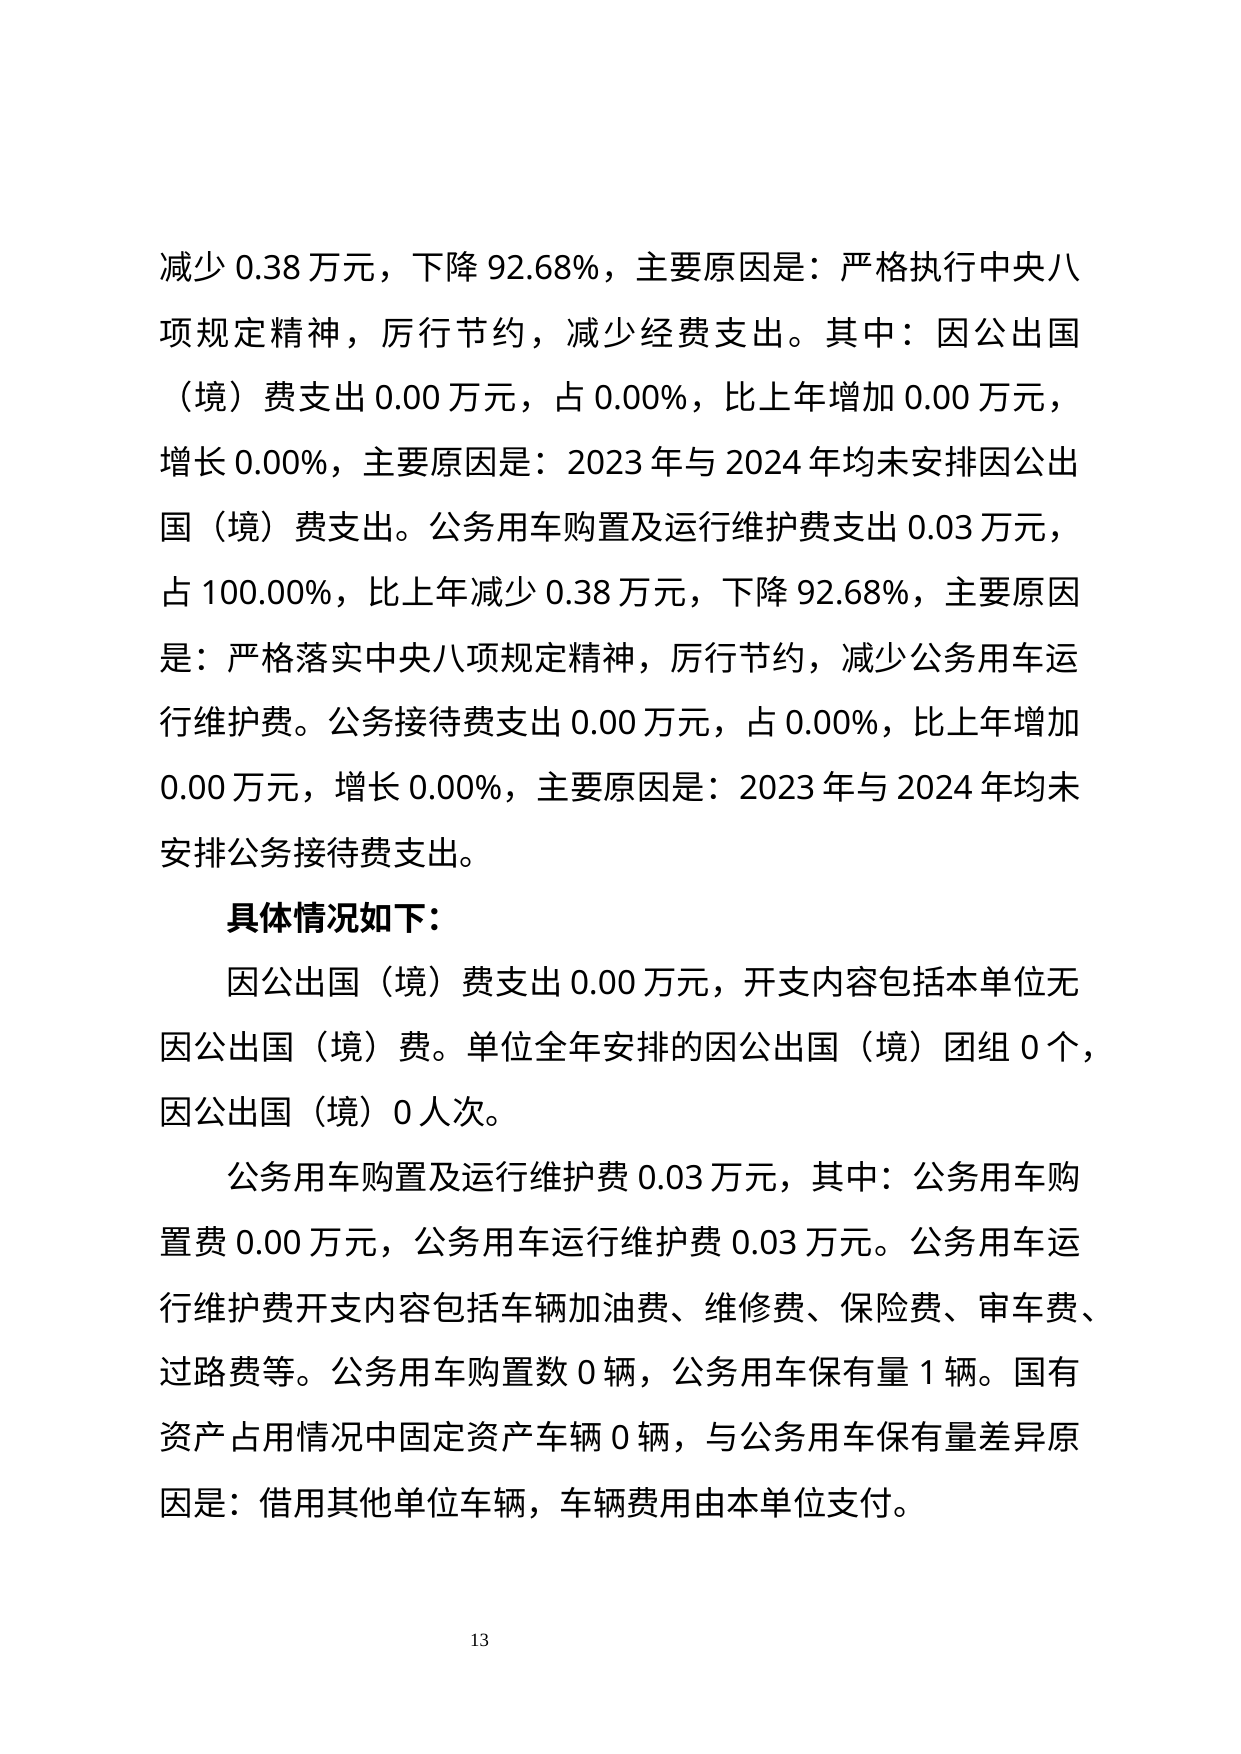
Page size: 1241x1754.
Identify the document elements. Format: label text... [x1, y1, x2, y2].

text 具体情况如下： [159, 883, 1081, 948]
text 因公出国（境）费支出0.00万元，开支内容包括本单位无因公出国（境）费。单位全年安排的因公出国（境）团组0个，因公出国（境）0人次。 [159, 948, 1081, 1143]
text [159, 233, 1081, 883]
text 公务用车购置及运行维护费0.03万元，其中：公务用车购置费0.00万元，公务用车运行维护费0.03万元。公务用车运行维护费开支内容包括车辆加油费、维修费、保险费、审车费、过路费等。公务用车购置数0辆，公务用车保有量1辆。国有资产占用情况中固定资产车辆0辆，与公务用车保有量差异原因是：借用其他单位车辆，车辆费用由本单位支付。 [159, 1143, 1081, 1533]
